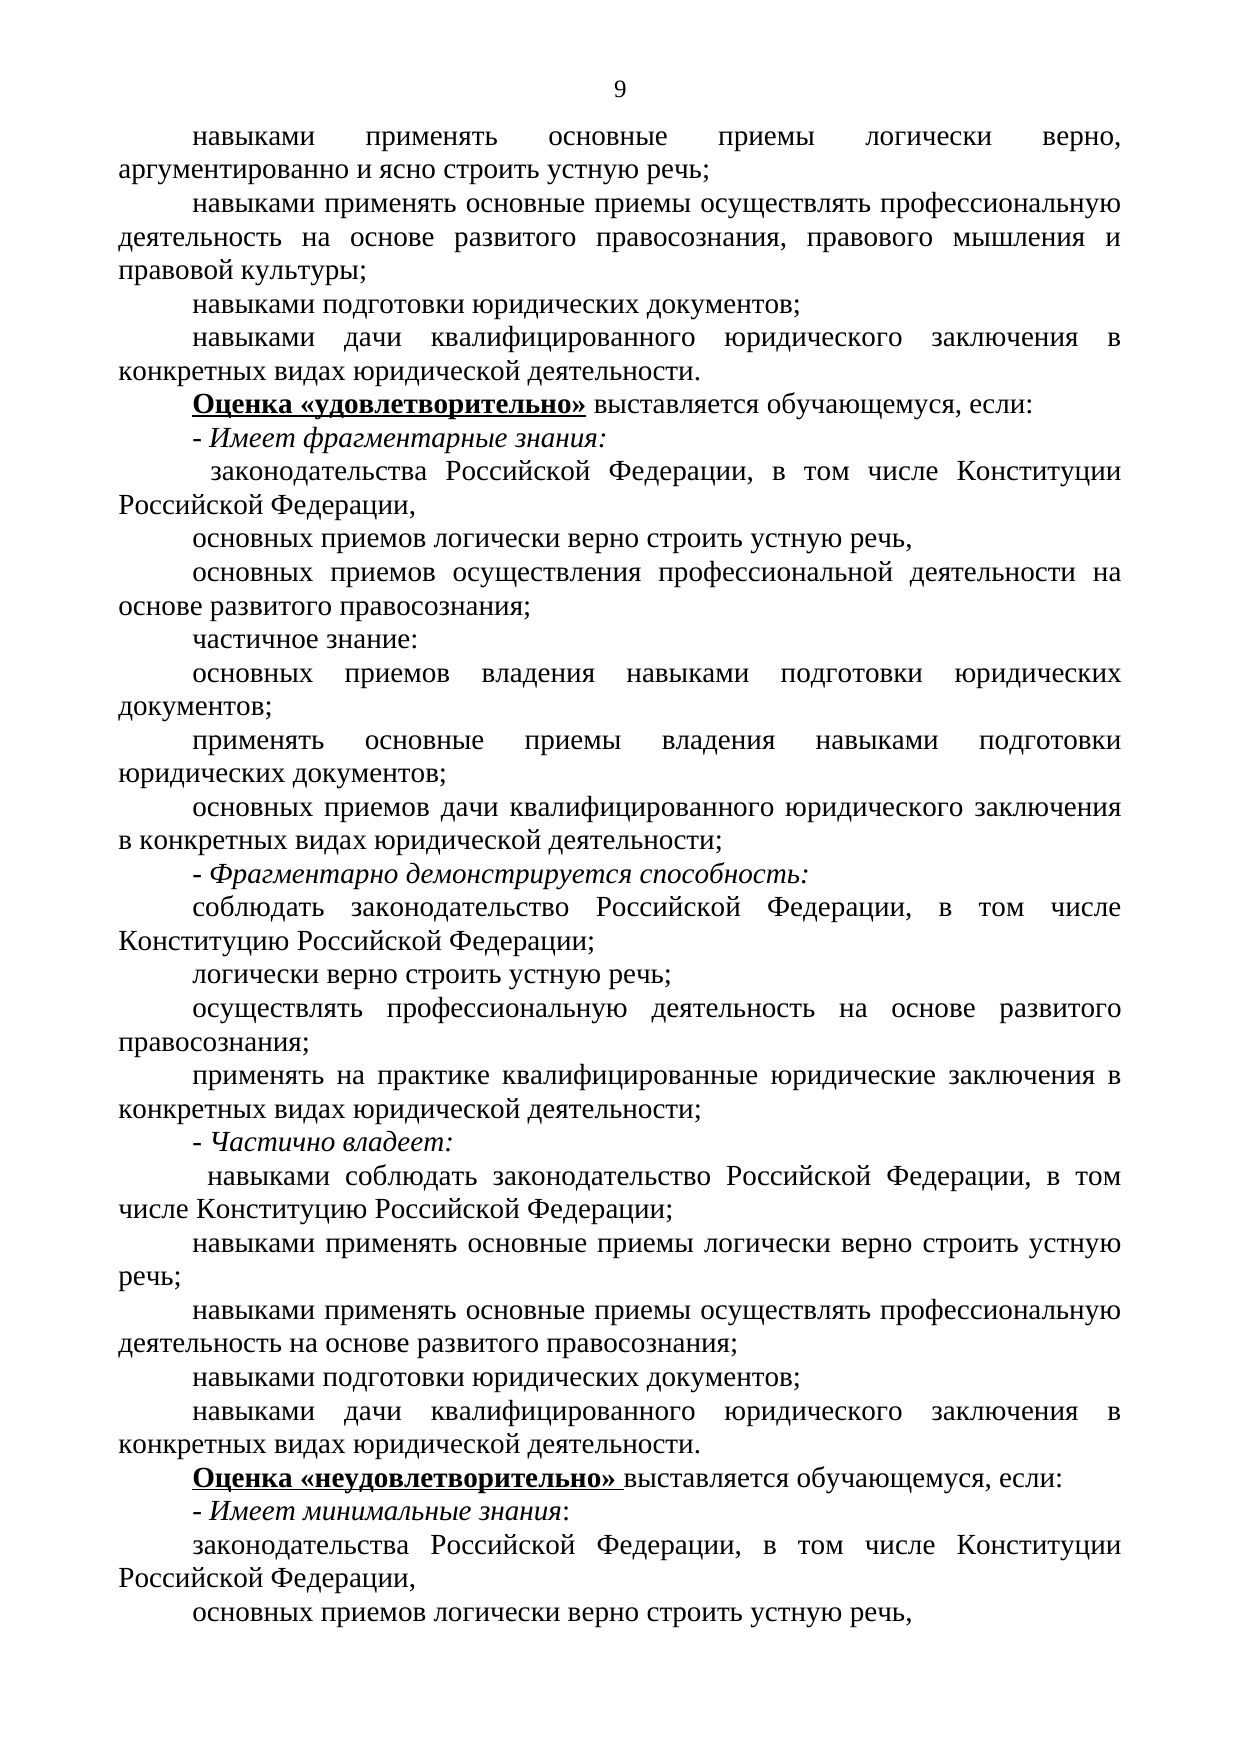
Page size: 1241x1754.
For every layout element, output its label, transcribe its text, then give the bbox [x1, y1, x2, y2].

text навыками подготовки юридических документов; [118, 286, 1122, 319]
text навыками применять основные приемы осуществлять профессиональную деятельность на основе развитого правосознания, правового мышления и правовой культуры; [118, 185, 1122, 286]
text - Фрагментарно демонстрируется способность: [118, 856, 1122, 889]
text навыками применять основные приемы логически верно, аргументированно и ясно строить устную речь; [118, 118, 1122, 185]
text основных приемов дачи квалифицированного юридического заключения в конкретных видах юридической деятельности; [118, 789, 1122, 856]
text навыками соблюдать законодательство Российской Федерации, в том числе Конституцию Российской Федерации; [118, 1158, 1122, 1225]
text основных приемов осуществления профессиональной деятельности на основе развитого правосознания; [118, 554, 1122, 621]
text основных приемов логически верно строить устную речь, [118, 1594, 1122, 1627]
text законодательства Российской Федерации, в том числе Конституции Российской Федерации, [118, 1527, 1122, 1594]
text частичное знание: [118, 621, 1122, 655]
text - Частично владеет: [118, 1124, 1122, 1158]
text Оценка «неудовлетворительно» выставляется обучающемуся, если: [118, 1460, 1122, 1493]
text основных приемов владения навыками подготовки юридических документов; [118, 655, 1122, 722]
text применять основные приемы владения навыками подготовки юридических документов; [118, 722, 1122, 789]
text соблюдать законодательство Российской Федерации, в том числе Конституцию Российской Федерации; [118, 889, 1122, 957]
text навыками применять основные приемы логически верно строить устную речь; [118, 1225, 1122, 1292]
text применять на практике квалифицированные юридические заключения в конкретных видах юридической деятельности; [118, 1057, 1122, 1124]
text законодательства Российской Федерации, в том числе Конституции Российской Федерации, [118, 453, 1122, 521]
text Оценка «удовлетворительно» выставляется обучающемуся, если: [118, 386, 1122, 420]
text навыками дачи квалифицированного юридического заключения в конкретных видах юридической деятельности. [118, 319, 1122, 386]
text осуществлять профессиональную деятельность на основе развитого правосознания; [118, 990, 1122, 1057]
text - Имеет фрагментарные знания: [118, 420, 1122, 453]
text основных приемов логически верно строить устную речь, [118, 521, 1122, 554]
text навыками применять основные приемы осуществлять профессиональную деятельность на основе развитого правосознания; [118, 1292, 1122, 1359]
text навыками подготовки юридических документов; [118, 1359, 1122, 1393]
text логически верно строить устную речь; [118, 957, 1122, 990]
text - Имеет минимальные знания: [118, 1493, 1122, 1527]
text навыками дачи квалифицированного юридического заключения в конкретных видах юридической деятельности. [118, 1393, 1122, 1460]
